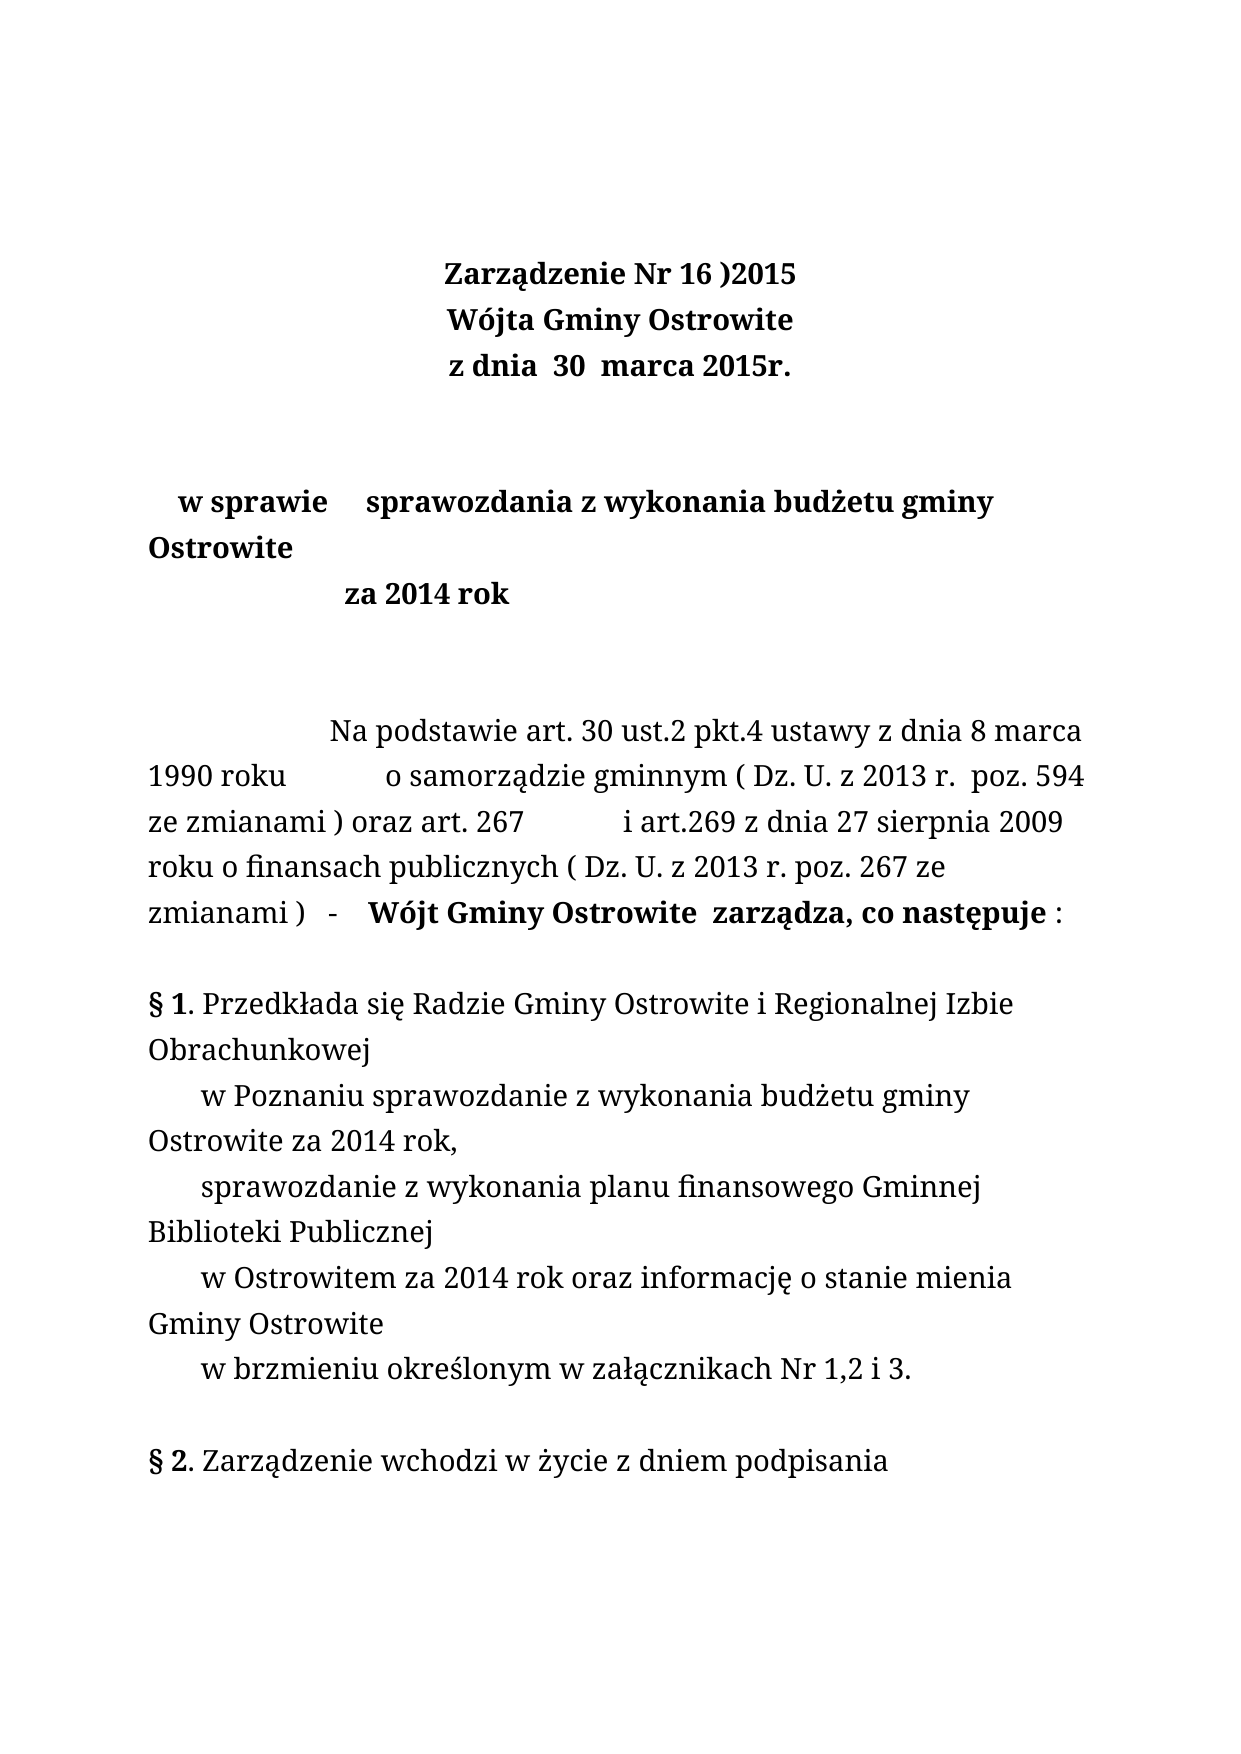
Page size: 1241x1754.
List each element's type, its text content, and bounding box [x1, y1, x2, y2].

text Zarządzenie Nr 16 )2015 [148, 254, 1093, 293]
text Wójta Gminy Ostrowite [148, 299, 1093, 339]
text w brzmieniu określonym w załącznikach Nr 1,2 i 3. [148, 1349, 1093, 1388]
text z dnia 30 marca 2015r. [148, 345, 1093, 384]
text § 1. Przedkłada się Radzie Gminy Ostrowite i Regionalnej Izbie Obrachunkowej [148, 984, 1093, 1069]
text w Poznaniu sprawozdanie z wykonania budżetu gminy Ostrowite za 2014 rok, [148, 1075, 1093, 1160]
text za 2014 rok [148, 573, 1093, 613]
text Na podstawie art. 30 ust.2 pkt.4 ustawy z dnia 8 marca 1990 roku o samorządzie gminnym ( Dz. U. z 2013 r. poz. 594 ze zmianami ) oraz art. 267 i art.269 z dnia 27 sierpnia 2009 roku o finansach publicznych ( Dz. U. z 2013 r. poz. 267 ze zmianami ) - Wójt Gminy Ostrowite zarządza, co następuje : [148, 710, 1093, 932]
text w Ostrowitem za 2014 rok oraz informację o stanie mienia Gminy Ostrowite [148, 1257, 1093, 1343]
text § 2. Zarządzenie wchodzi w życie z dniem podpisania [148, 1440, 1093, 1479]
text w sprawie sprawozdania z wykonania budżetu gminy Ostrowite [148, 482, 1093, 567]
text sprawozdanie z wykonania planu finansowego Gminnej Biblioteki Publicznej [148, 1166, 1093, 1251]
